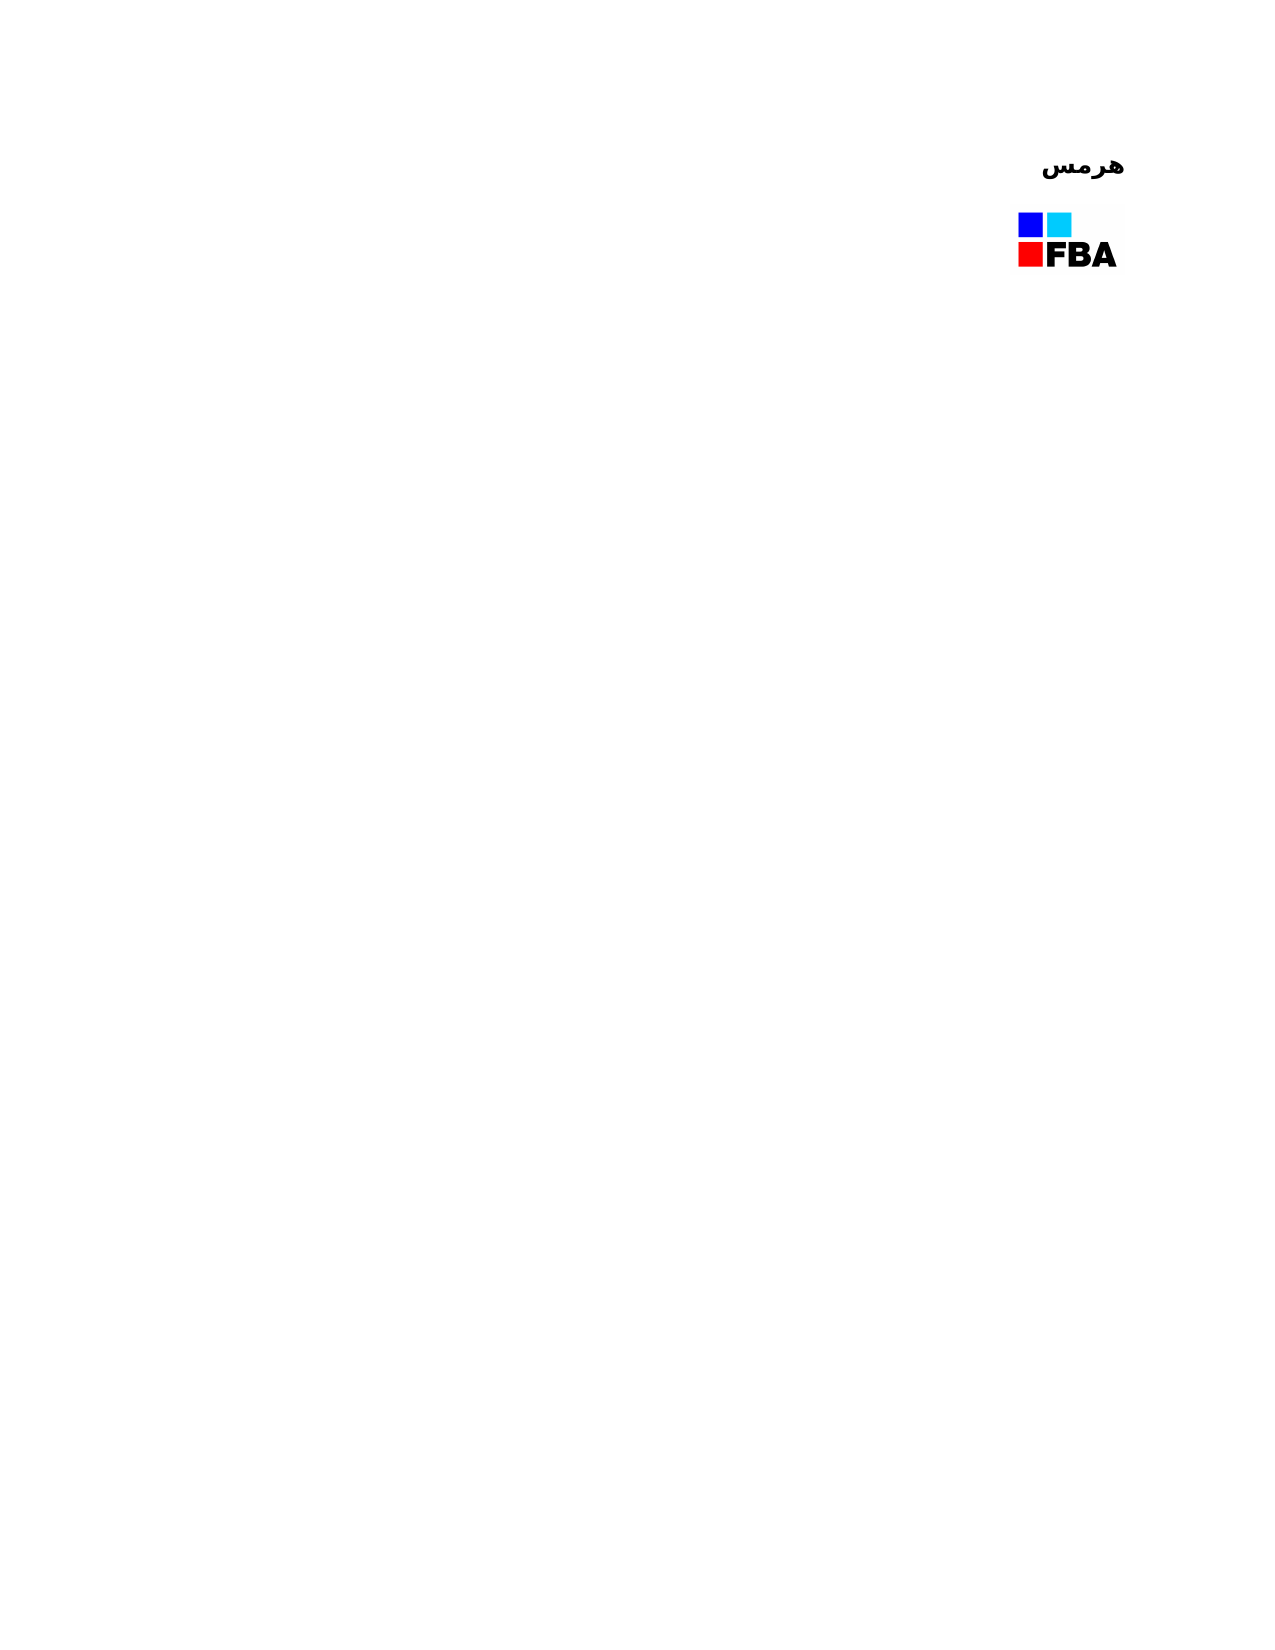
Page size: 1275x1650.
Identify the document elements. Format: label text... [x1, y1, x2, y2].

text هرمس [150, 150, 1125, 179]
picture [1010, 204, 1125, 275]
